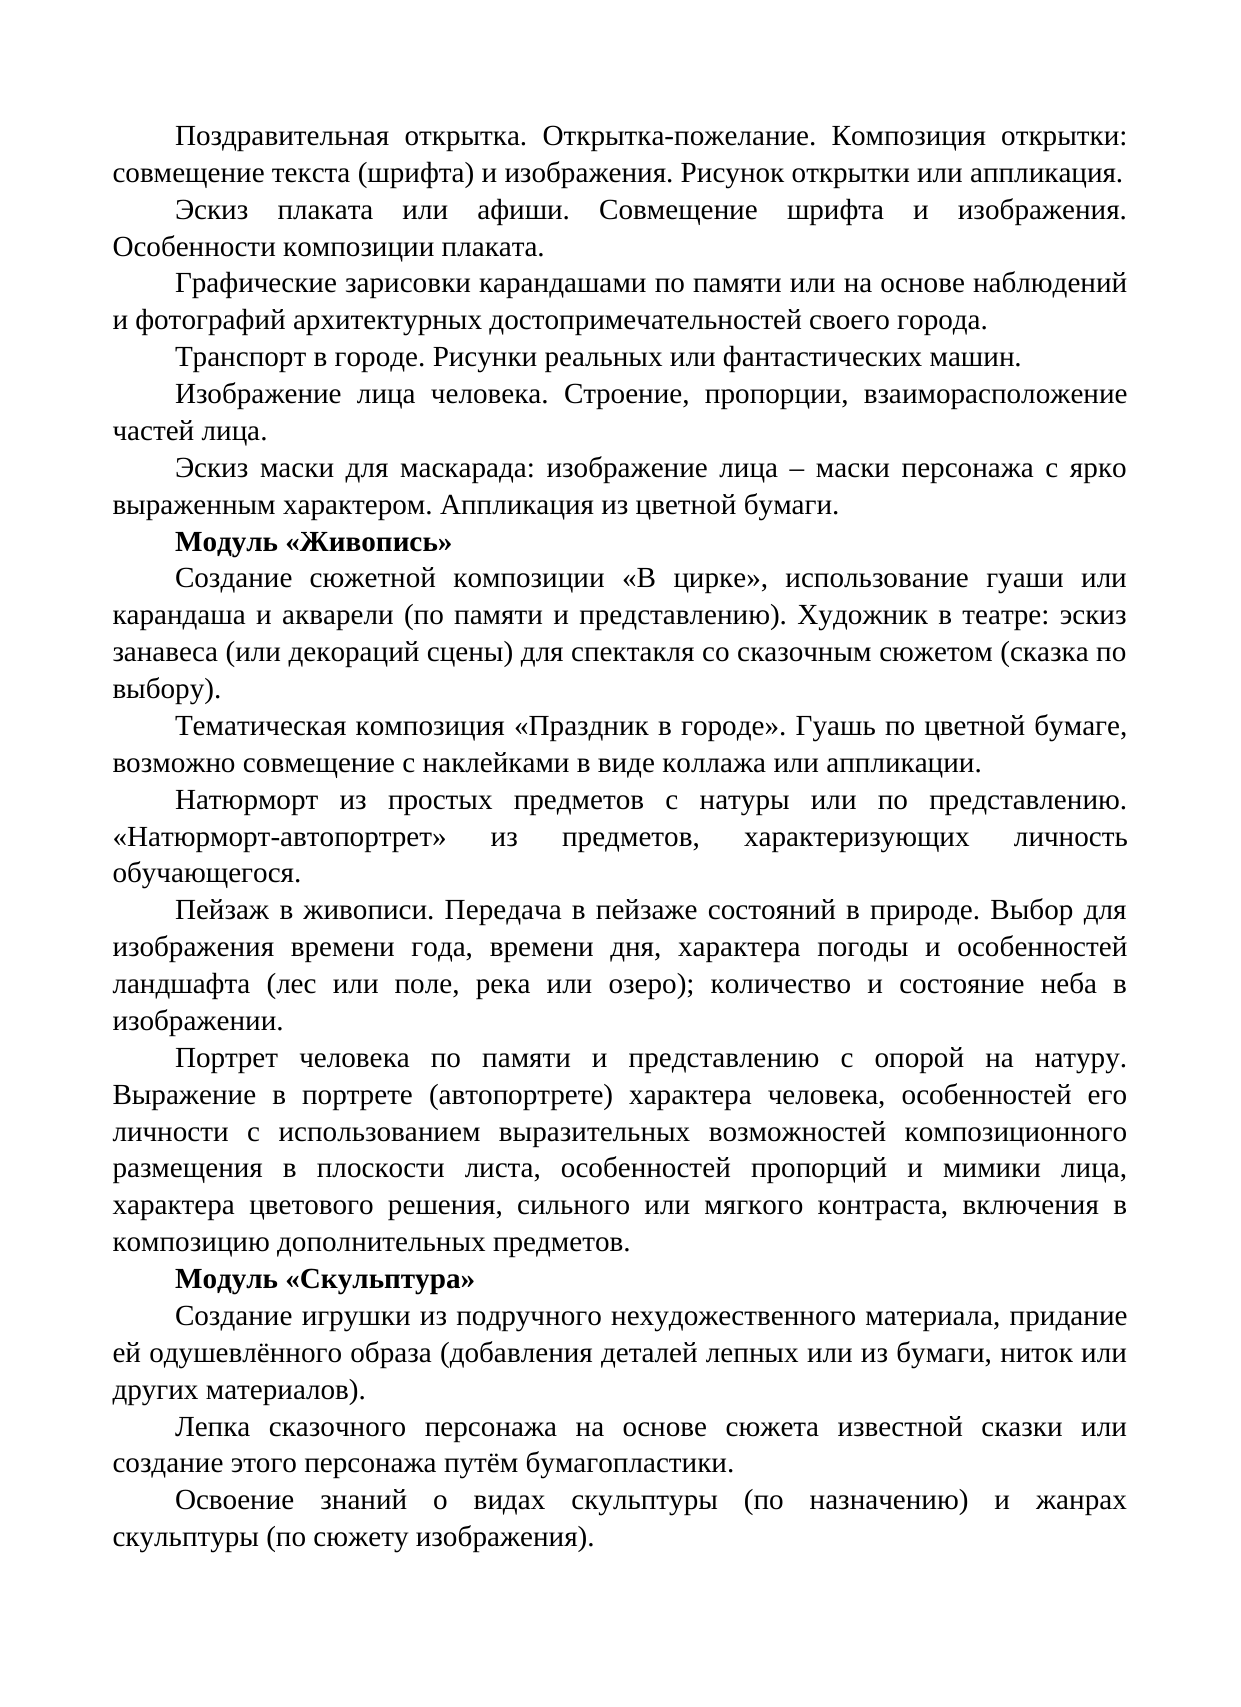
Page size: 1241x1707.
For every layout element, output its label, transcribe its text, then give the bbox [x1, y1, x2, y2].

text Поздравительная открытка. Открытка-пожелание. Композиция открытки: совмещение текста (шрифта) и изображения. Рисунок открытки или аппликация. [112, 118, 1128, 188]
text Эскиз плаката или афиши. Совмещение шрифта и изображения. Особенности композиции плаката. [112, 192, 1128, 262]
text Освоение знаний о видах скульптуры (по назначению) и жанрах скульптуры (по сюжету изображения). [112, 1482, 1128, 1553]
text Портрет человека по памяти и представлению с опорой на натуру. Выражение в портрете (автопортрете) характера человека, особенностей его личности с использованием выразительных возможностей композиционного размещения в плоскости листа, особенностей пропорций и мимики лица, характера цветового решения, сильного или мягкого контраста, включения в композицию дополнительных предметов. [112, 1040, 1128, 1258]
text Транспорт в городе. Рисунки реальных или фантастических машин. [112, 339, 1128, 373]
text Создание игрушки из подручного нехудожественного материала, придание ей одушевлённого образа (добавления деталей лепных или из бумаги, ниток или других материалов). [112, 1298, 1128, 1405]
text Натюрморт из простых предметов с натуры или по представлению. «Натюрморт-автопортрет» из предметов, характеризующих личность обучающегося. [112, 782, 1128, 889]
text Эскиз маски для маскарада: изображение лица – маски персонажа с ярко выраженным характером. Аппликация из цветной бумаги. [112, 450, 1128, 520]
text Лепка сказочного персонажа на основе сюжета известной сказки или создание этого персонажа путём бумагопластики. [112, 1409, 1128, 1479]
text Создание сюжетной композиции «В цирке», использование гуаши или карандаша и акварели (по памяти и представлению). Художник в театре: эскиз занавеса (или декораций сцены) для спектакля со сказочным сюжетом (сказка по выбору). [112, 561, 1128, 705]
text Тематическая композиция «Праздник в городе». Гуашь по цветной бумаге, возможно совмещение с наклейками в виде коллажа или аппликации. [112, 708, 1128, 778]
text Графические зарисовки карандашами по памяти или на основе наблюдений и фотографий архитектурных достопримечательностей своего города. [112, 266, 1128, 336]
text Модуль «Живопись» [112, 524, 1128, 557]
text Модуль «Скульптура» [112, 1261, 1128, 1295]
text Пейзаж в живописи. Передача в пейзаже состояний в природе. Выбор для изображения времени года, времени дня, характера погоды и особенностей ландшафта (лес или поле, река или озеро); количество и состояние неба в изображении. [112, 892, 1128, 1037]
text Изображение лица человека. Строение, пропорции, взаиморасположение частей лица. [112, 376, 1128, 447]
